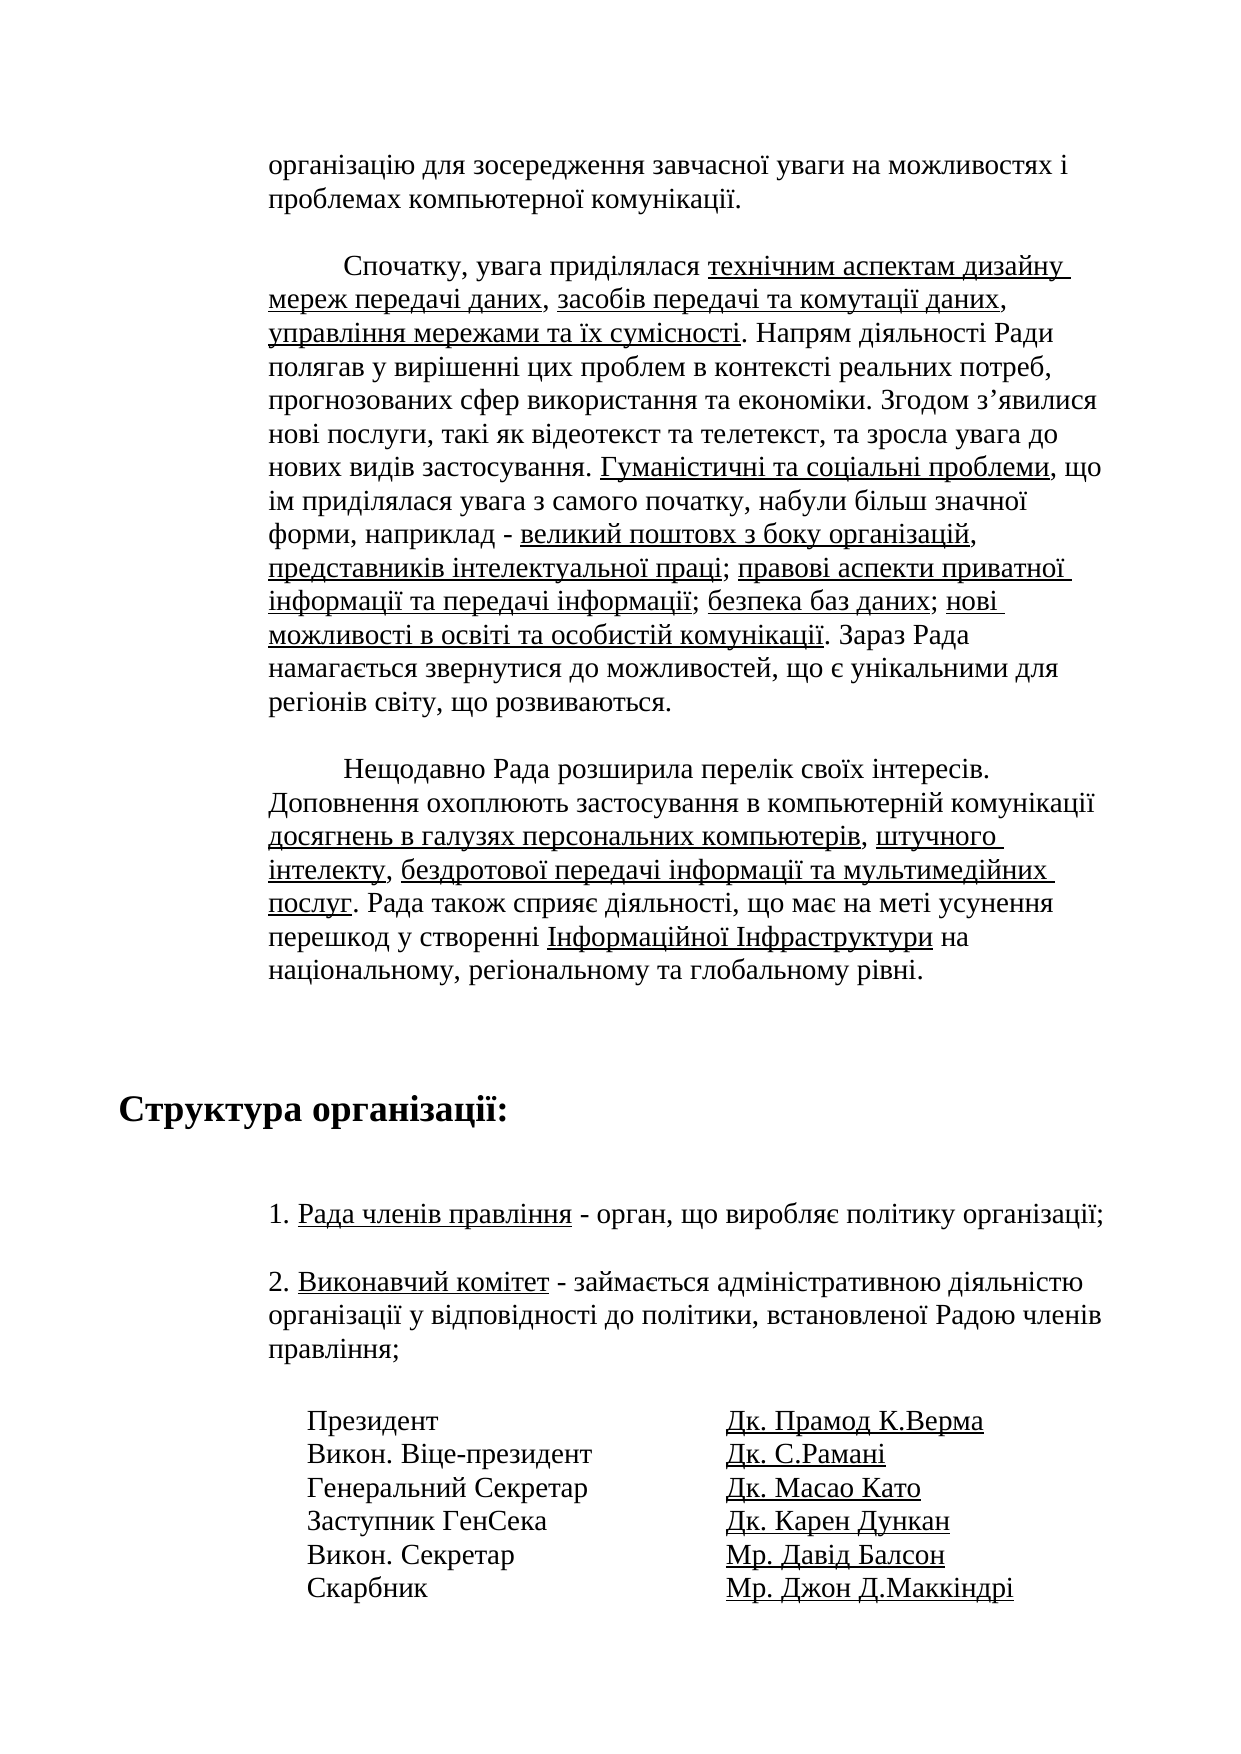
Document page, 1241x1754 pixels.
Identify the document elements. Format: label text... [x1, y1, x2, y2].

table_cell Дк. С.Рамані [714, 1437, 1093, 1470]
table_cell Мр. Джон Д.Маккіндрі [714, 1571, 1093, 1604]
table_cell Мр. Давід Балсон [714, 1537, 1093, 1571]
text Спочатку, увага приділялася технічним аспектам дизайну мереж передачі даних, засобів передачі та комутації даних, управління мережами та їх сумісності. Напрям діяльності Ради полягав у вирішенні цих проблем в контексті реальних потреб, прогнозованих сфер використання та економіки. Згодом з’явилися нові послуги, такі як відеотекст та телетекст, та зросла увага до нових видів застосування. Гуманістичні та соціальні проблеми, що ім приділялася увага з самого початку, набули більш значної форми, наприклад - великий поштовх з боку організацій, представників інтелектуальної праці; правові аспекти приватної інформації та передачі інформації; безпека баз даних; нові можливості в освіті та особистій комунікації. Зараз Рада намагається звернутися до можливостей, що є унікальними для регіонів світу, що розвиваються. [268, 248, 1122, 718]
table_cell Дк. Карен Дункан [714, 1504, 1093, 1537]
text Нещодавно Рада розширила перелік своїх інтересів. Доповнення охоплюють застосування в компьютерній комунікації досягнень в галузях персональних компьютерів, штучного інтелекту, бездротової передачі інформації та мультимедійних послуг. Рада також сприяє діяльності, що має на меті усунення перешкод у створенні Інформаційної Інфраструктури на національному, регіональному та глобальному рівні. [268, 751, 1122, 986]
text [268, 148, 1122, 215]
table_cell Заступник ГенСека [295, 1504, 714, 1537]
table_cell Генеральний Секретар [295, 1470, 714, 1504]
table_cell Викон. Віце-президент [295, 1437, 714, 1470]
table_cell Викон. Секретар [295, 1537, 714, 1571]
text 1. Рада членів правління - орган, що виробляє політику організації; [268, 1197, 1122, 1230]
text Структура організації: [118, 1087, 1122, 1130]
table_header Дк. Прамод К.Верма [714, 1403, 1093, 1437]
text 2. Виконавчий комітет - займається адміністративною діяльністю організації у відповідності до політики, встановленої Радою членів правління; [268, 1264, 1122, 1364]
table_cell Скарбник [295, 1571, 714, 1604]
table_cell Дк. Масао Като [714, 1470, 1093, 1504]
table_header Президент [295, 1403, 714, 1437]
